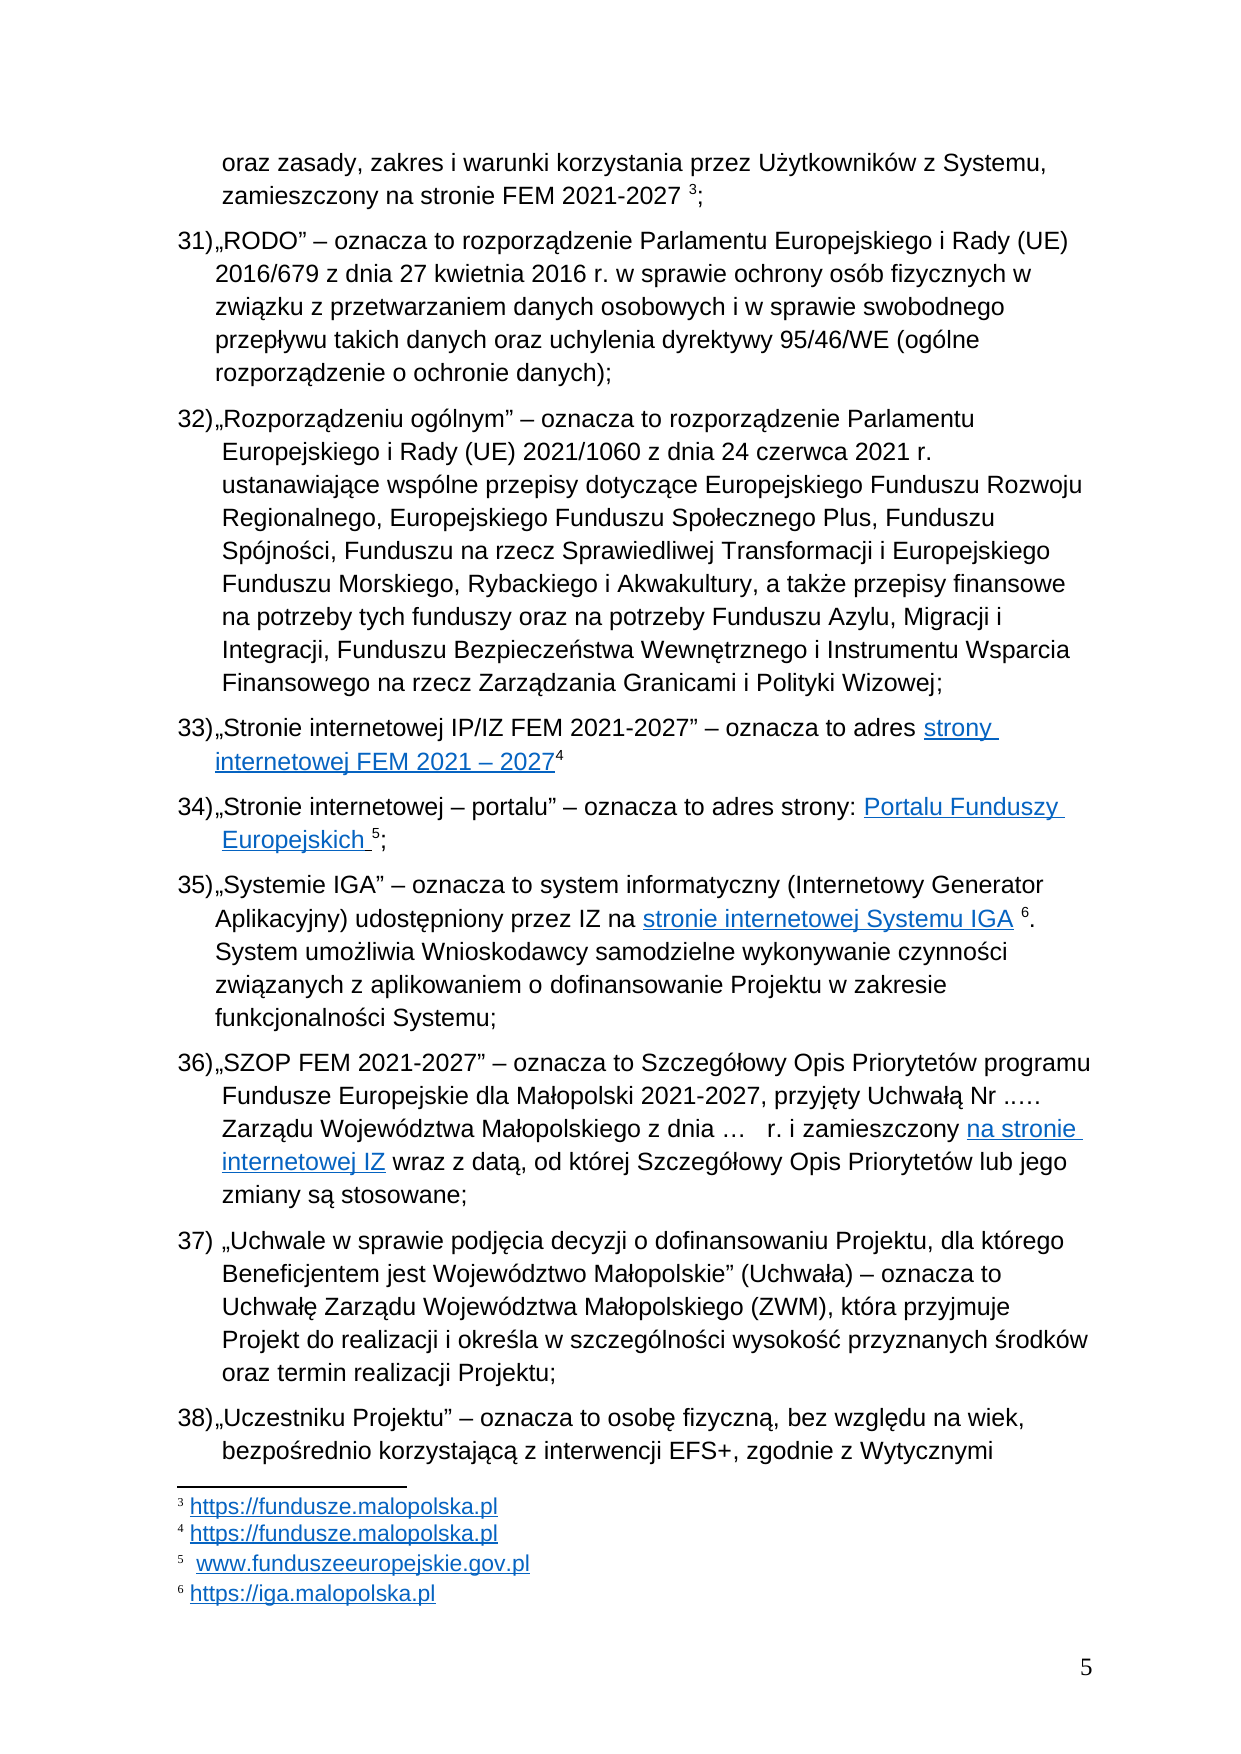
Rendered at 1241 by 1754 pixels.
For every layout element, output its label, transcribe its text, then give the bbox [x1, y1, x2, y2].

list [177, 148, 1093, 209]
list „Rozporządzeniu ogólnym” – oznacza to rozporządzenie Parlamentu Europejskiego i Rady (UE) 2021/1060 z dnia 24 czerwca 2021 r. ustanawiające wspólne przepisy dotyczące Europejskiego Funduszu Rozwoju Regionalnego, Europejskiego Funduszu Społecznego Plus, Funduszu Spójności, Funduszu na rzecz Sprawiedliwej Transformacji i Europejskiego Funduszu Morskiego, Rybackiego i Akwakultury, a także przepisy finansowe na potrzeby tych funduszy oraz na potrzeby Funduszu Azylu, Migracji i Integracji, Funduszu Bezpieczeństwa Wewnętrznego i Instrumentu Wsparcia Finansowego na rzecz Zarządzania Granicami i Polityki Wizowej; [177, 404, 1093, 697]
list „Uchwale w sprawie podjęcia decyzji o dofinansowaniu Projektu, dla którego Beneficjentem jest Województwo Małopolskie” (Uchwała) – oznacza to Uchwałę Zarządu Województwa Małopolskiego (ZWM), która przyjmuje Projekt do realizacji i określa w szczególności wysokość przyznanych środków oraz termin realizacji Projektu; [177, 1226, 1093, 1387]
list „SZOP FEM 2021-2027” – oznacza to Szczegółowy Opis Priorytetów programu Fundusze Europejskie dla Małopolski 2021-2027, przyjęty Uchwałą Nr ..… Zarządu Województwa Małopolskiego z dnia … r. i zamieszczony na stronie internetowej IZ wraz z datą, od której Szczegółowy Opis Priorytetów lub jego zmiany są stosowane; [177, 1048, 1093, 1209]
list „Stronie internetowej IP/IZ FEM 2021-2027” – oznacza to adres strony internetowej FEM 2021 – 2027 [177, 713, 1093, 775]
list „RODO” – oznacza to rozporządzenie Parlamentu Europejskiego i Rady (UE) 2016/679 z dnia 27 kwietnia 2016 r. w sprawie ochrony osób fizycznych w związku z przetwarzaniem danych osobowych i w sprawie swobodnego przepływu takich danych oraz uchylenia dyrektywy 95/46/WE (ogólne rozporządzenie o ochronie danych); [177, 226, 1093, 387]
list „Systemie IGA” – oznacza to system informatyczny (Internetowy Generator Aplikacyjny) udostępniony przez IZ na stronie internetowej Systemu IGA . System umożliwia Wnioskodawcy samodzielne wykonywanie czynności związanych z aplikowaniem o dofinansowanie Projektu w zakresie funkcjonalności Systemu; [177, 871, 1093, 1031]
list „Stronie internetowej – portalu” – oznacza to adres strony: Portalu Funduszy Europejskich ; [177, 792, 1093, 854]
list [177, 1403, 1093, 1465]
